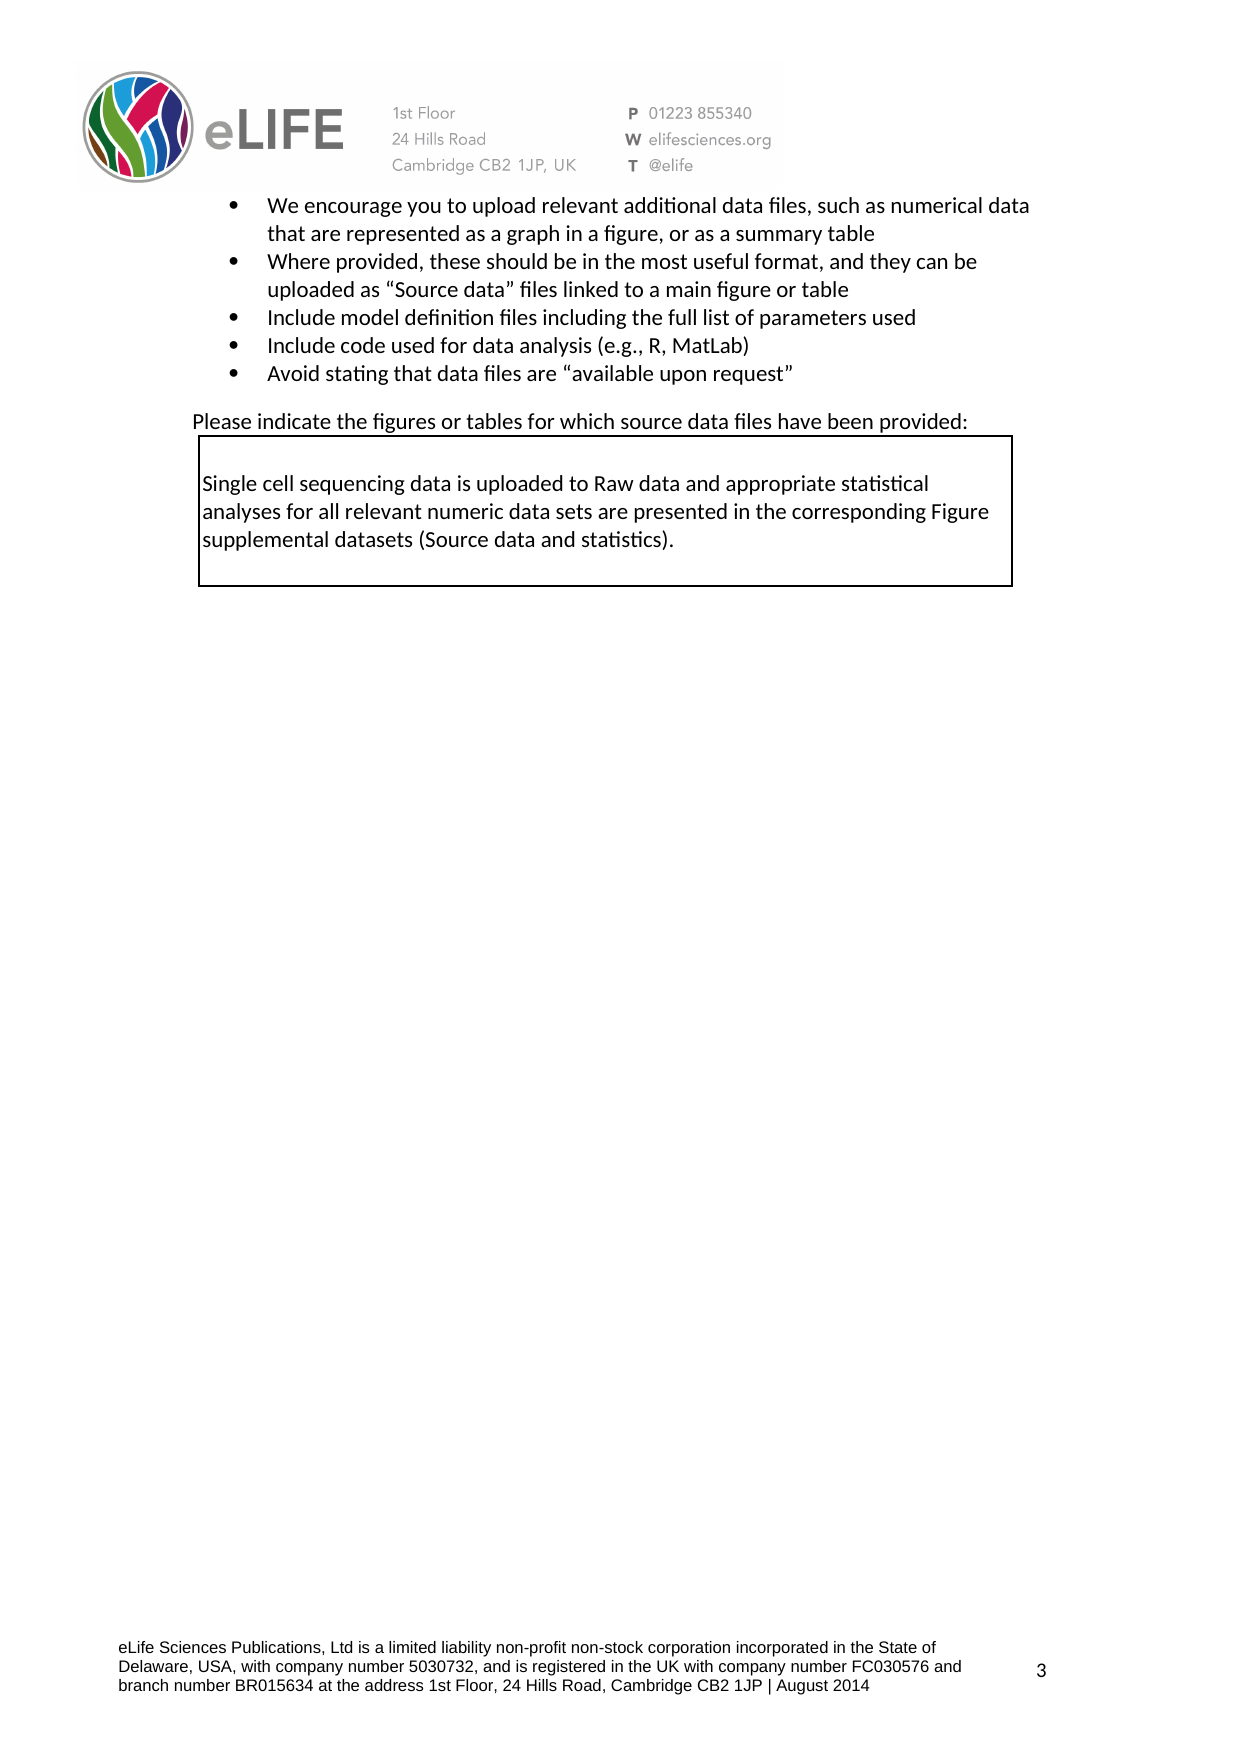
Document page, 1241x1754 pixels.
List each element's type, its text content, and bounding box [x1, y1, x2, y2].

list Avoid stating that data files are “available upon request” [229, 359, 1053, 387]
list We encourage you to upload relevant additional data files, such as numerical data that are represented as a graph in a figure, or as a summary table [229, 191, 1053, 247]
picture [73, 59, 784, 191]
text Please indicate the figures or tables for which source data files have been provided: [192, 407, 1053, 435]
list Where provided, these should be in the most useful format, and they can be uploaded as “Source data” files linked to a main figure or table [229, 247, 1053, 303]
text Single cell sequencing data is uploaded to Raw data and appropriate statistical analyses for all relevant numeric data sets are presented in the corresponding Figure supplemental datasets (Source data and statistics). [202, 469, 1009, 553]
list Include code used for data analysis (e.g., R, MatLab) [229, 331, 1053, 359]
list Include model definition files including the full list of parameters used [229, 303, 1053, 331]
